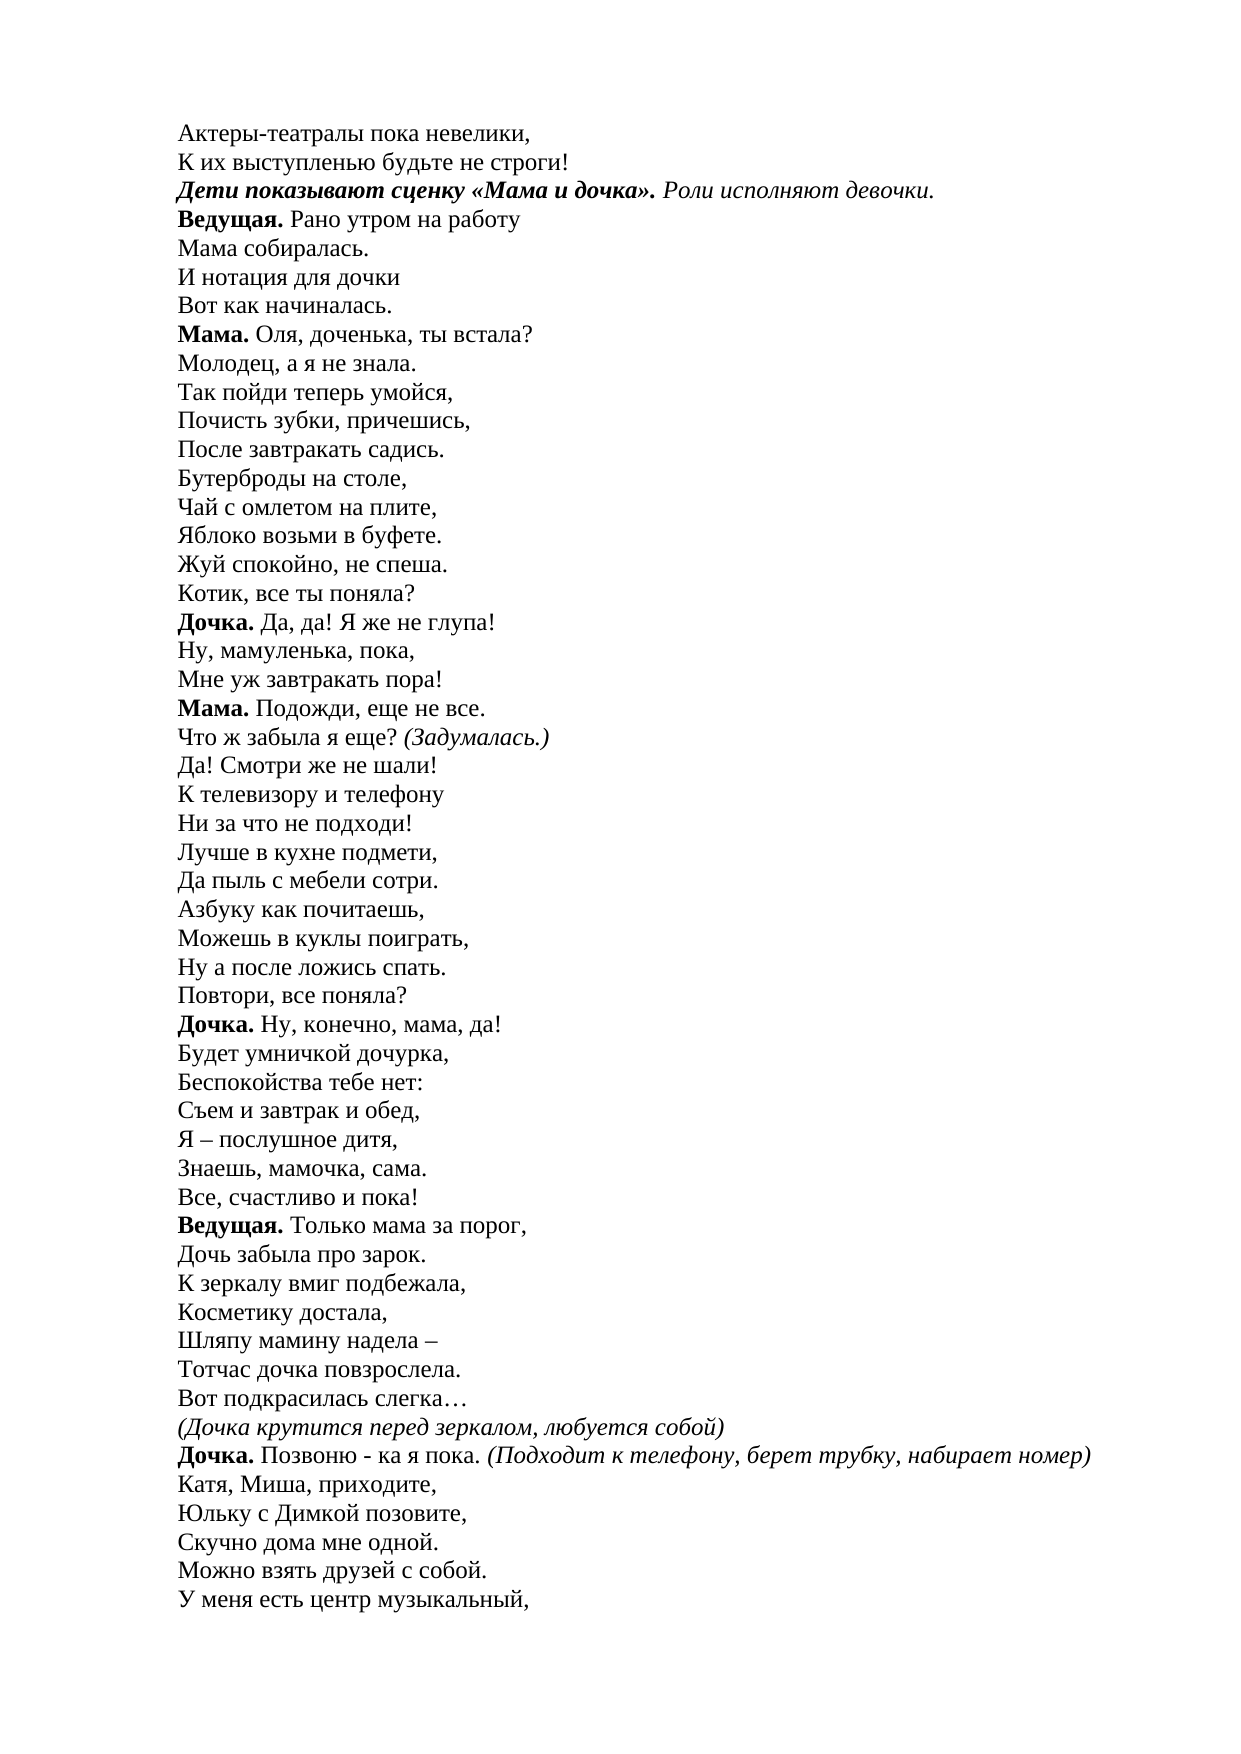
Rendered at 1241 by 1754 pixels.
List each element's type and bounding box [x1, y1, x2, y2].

text [177, 118, 1152, 1613]
